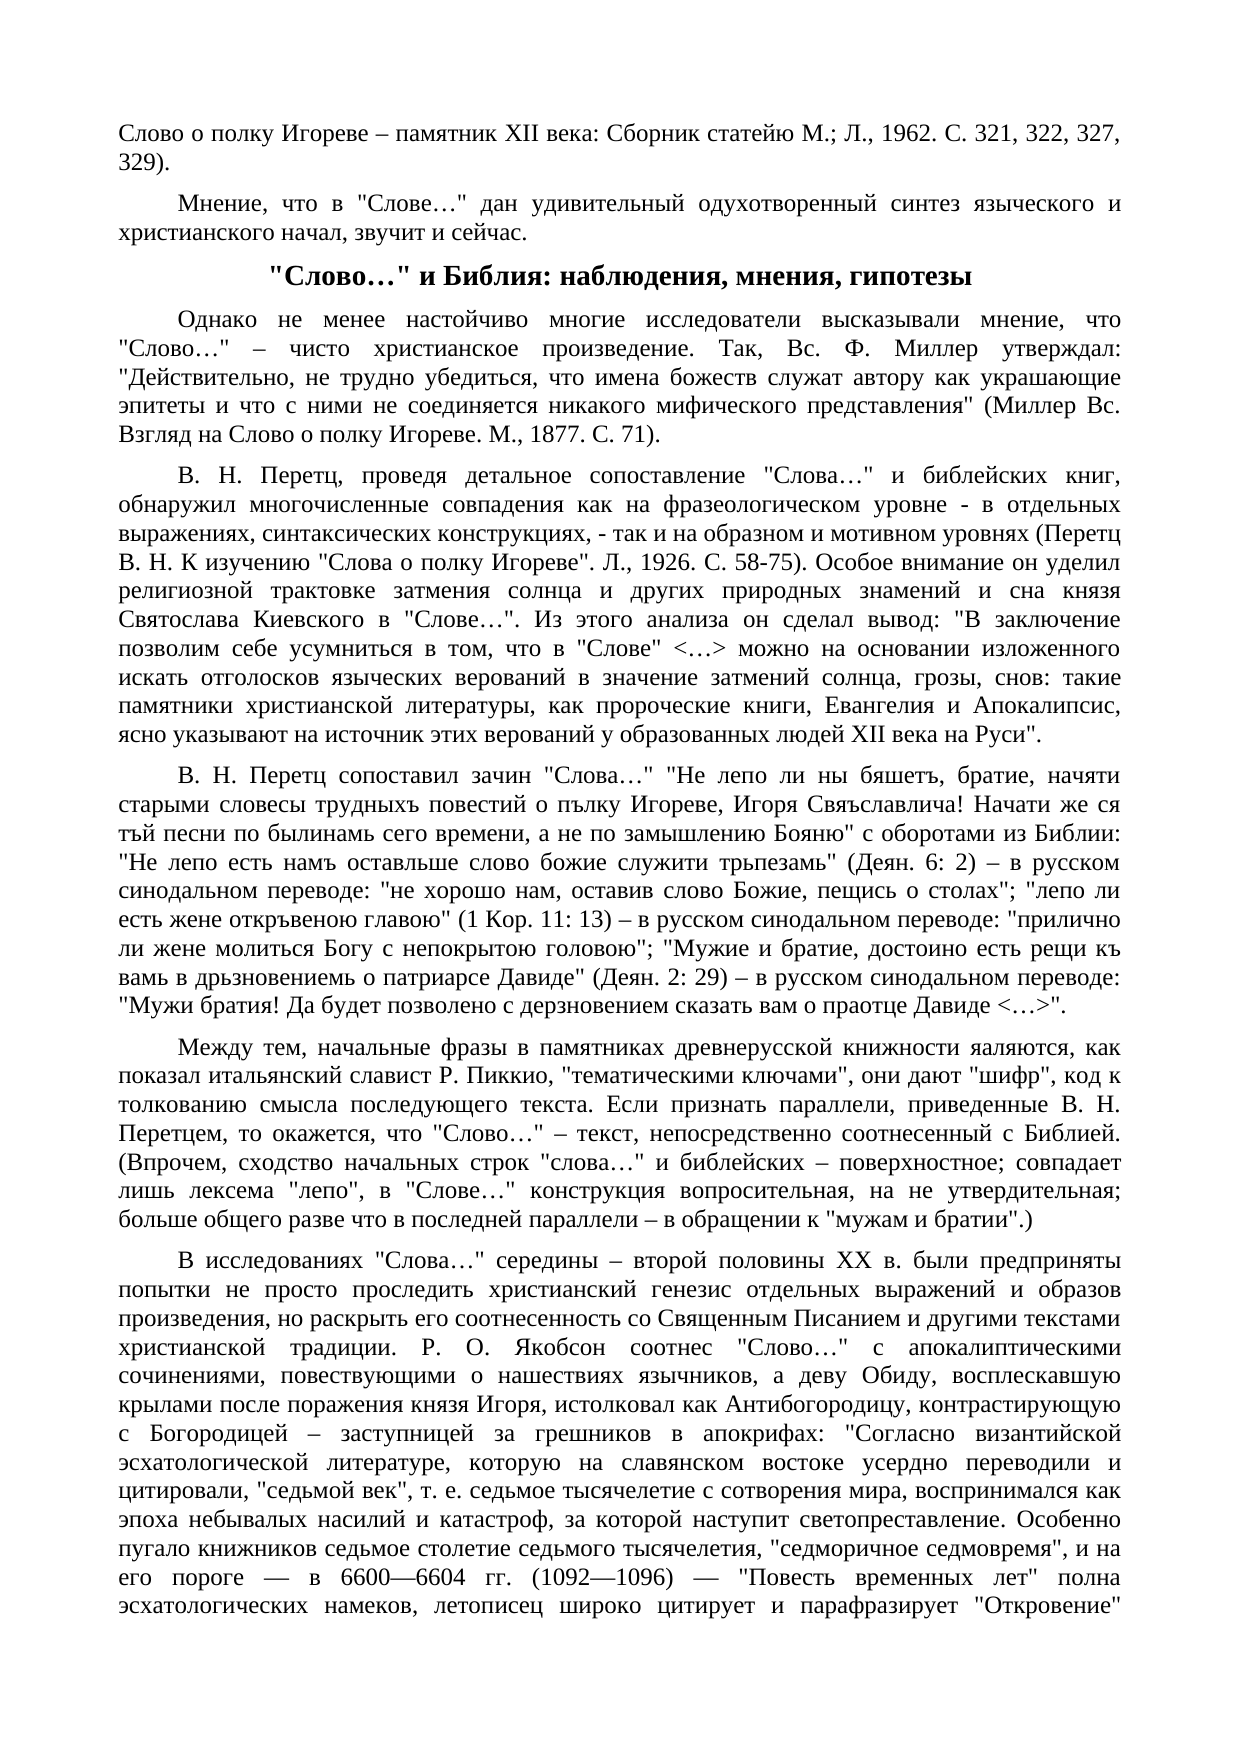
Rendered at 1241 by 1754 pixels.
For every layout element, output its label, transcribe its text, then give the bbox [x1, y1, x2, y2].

text Между тем, начальные фразы в памятниках древнерусской книжности яаляются, как показал итальянский славист Р. Пиккио, "тематическими ключами", они дают "шифр", код к толкованию смысла последующего текста. Если признать параллели, приведенные В. Н. Перетцем, то окажется, что "Слово…" – текст, непосредственно соотнесенный с Библией. (Впрочем, сходство начальных строк "слова…" и библейских – поверхностное; совпадает лишь лексема "лепо", в "Слове…" конструкция вопросительная, на не утвердительная; больше общего разве что в последней параллели – в обращении к "мужам и братии".) [118, 1032, 1122, 1233]
text В. Н. Перетц сопоставил зачин "Слова…" "Не лепо ли ны бяшетъ, братие, начяти старыми словесы трудныхъ повестий о пълку Игореве, Игоря Свяъславлича! Начати же ся тъй песни по былинамь сего времени, а не по замышлению Бояню" с оборотами из Библии: "Не лепо есть намъ оставльше слово божие служити трьпезамь" (Деян. 6: 2) – в русском синодальном переводе: "не хорошо нам, оставив слово Божие, пещись о столах"; "лепо ли есть жене откръвеною главою" (1 Кор. 11: 13) – в русском синодальном переводе: "прилично ли жене молиться Богу с непокрытою головою"; "Мужие и братие, достоино есть рещи къ вамь в дрьзновениемь о патриарсе Давиде" (Деян. 2: 29) – в русском синодальном переводе: "Мужи братия! Да будет позволено с дерзновением сказать вам о праотце Давиде <…>". [118, 760, 1122, 1019]
text В. Н. Перетц, проведя детальное сопоставление "Слова…" и библейских книг, обнаружил многочисленные совпадения как на фразеологическом уровне - в отдельных выражениях, синтаксических конструкциях, - так и на образном и мотивном уровнях (Перетц В. Н. К изучению "Слова о полку Игореве". Л., 1926. С. 58-75). Особое внимание он уделил религиозной трактовке затмения солнца и других природных знамений и сна князя Святослава Киевского в "Слове…". Из этого анализа он сделал вывод: "В заключение позволим себе усумниться в том, что в "Слове" <…> можно на основании изложенного искать отголосков языческих верований в значение затмений солнца, грозы, снов: такие памятники христианской литературы, как пророческие книги, Евангелия и Апокалипсис, ясно указывают на источник этих верований у образованных людей XII века на Руси". [118, 460, 1122, 748]
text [118, 118, 1122, 176]
text Мнение, что в "Слове…" дан удивительный одухотворенный синтез языческого и христианского начал, звучит и сейчас. [118, 188, 1122, 246]
text "Слово…" и Библия: наблюдения, мнения, гипотезы [118, 258, 1122, 292]
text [118, 1245, 1122, 1619]
text Однако не менее настойчиво многие исследователи высказывали мнение, что "Слово…" – чисто христианское произведение. Так, Вс. Ф. Миллер утверждал: "Действительно, не трудно убедиться, что имена божеств служат автору как украшающие эпитеты и что с ними не соединяется никакого мифического представления" (Миллер Вс. Взгляд на Слово о полку Игореве. М., 1877. С. 71). [118, 304, 1122, 448]
